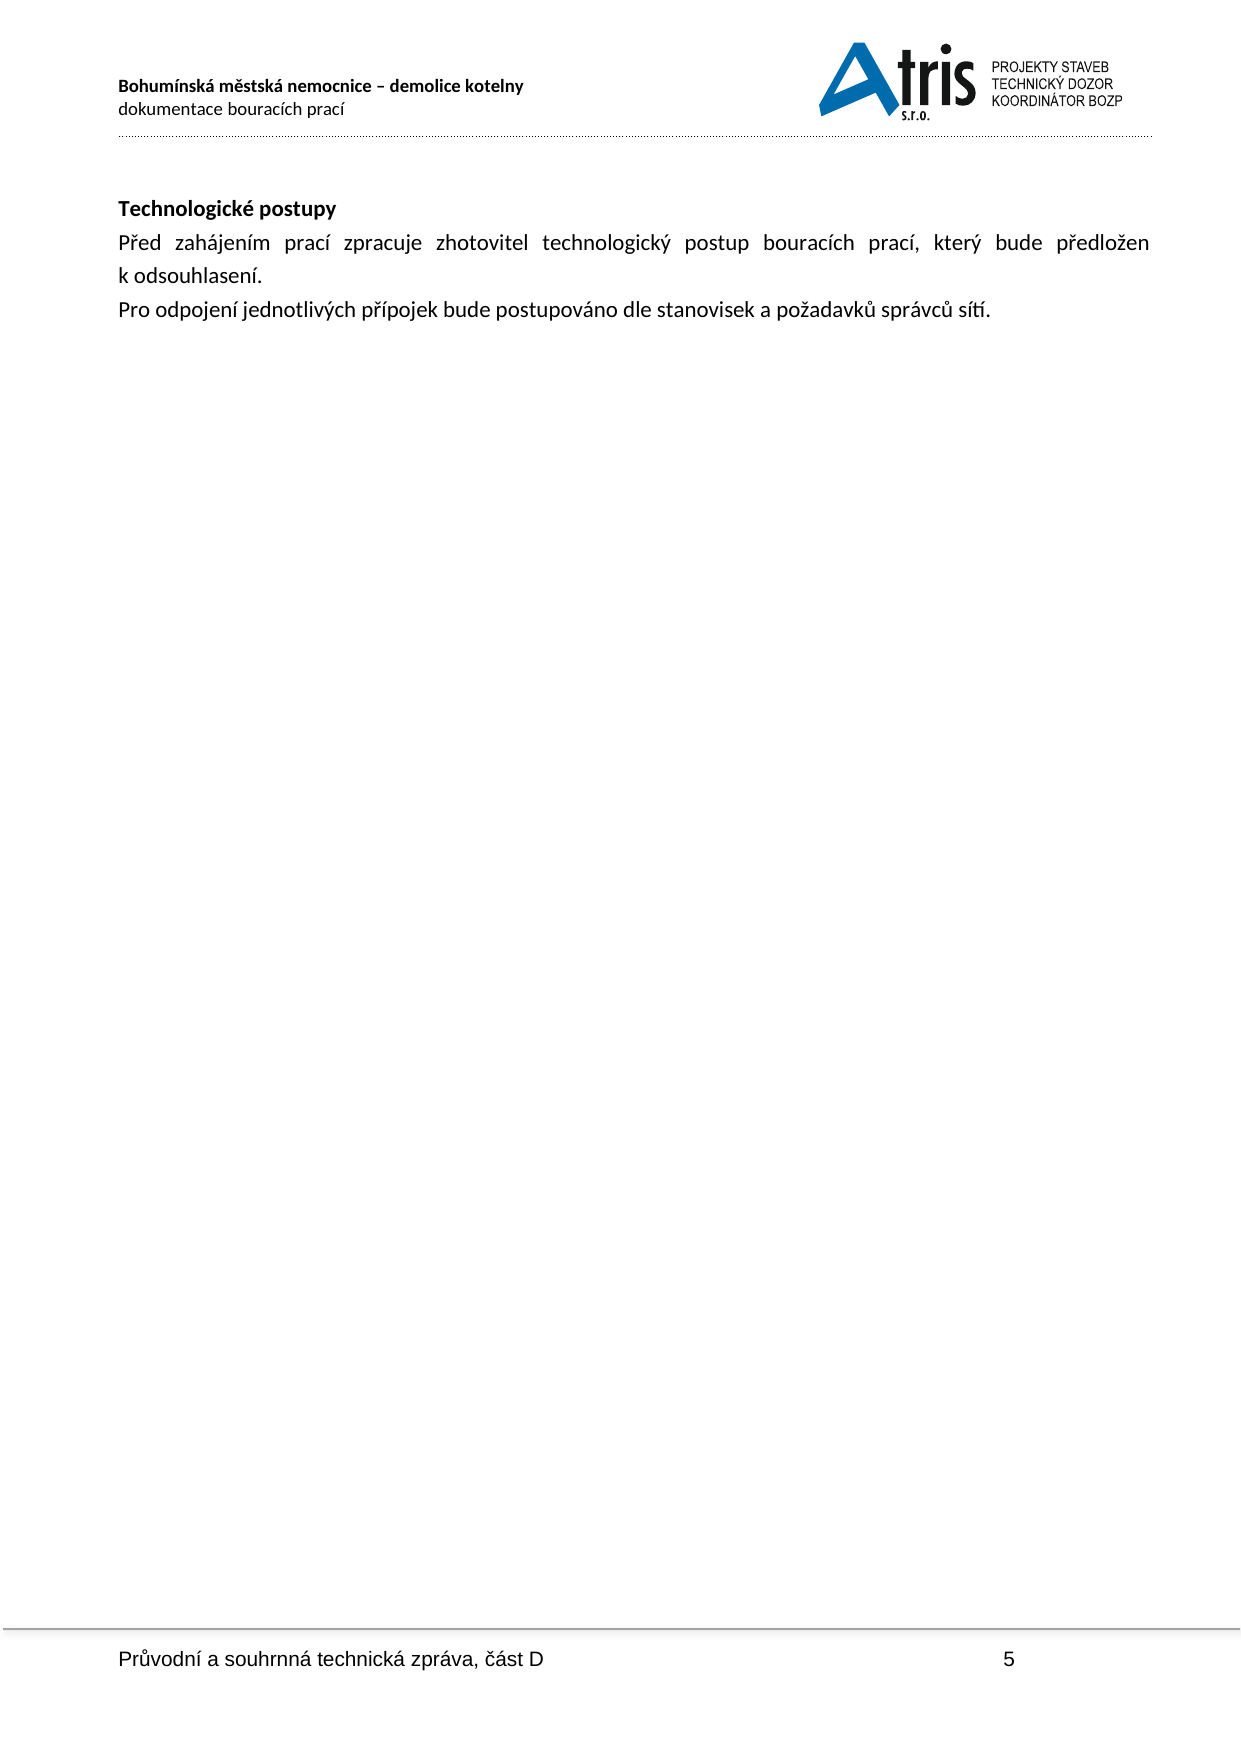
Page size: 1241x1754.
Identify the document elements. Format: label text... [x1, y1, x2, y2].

text Před zahájením prací zpracuje zhotovitel technologický postup bouracích prací, který bude předložen k odsouhlasení. [118, 228, 1152, 289]
text Technologické postupy [118, 194, 1152, 222]
text Pro odpojení jednotlivých přípojek bude postupováno dle stanovisek a požadavků správců sítí. [118, 295, 1152, 323]
